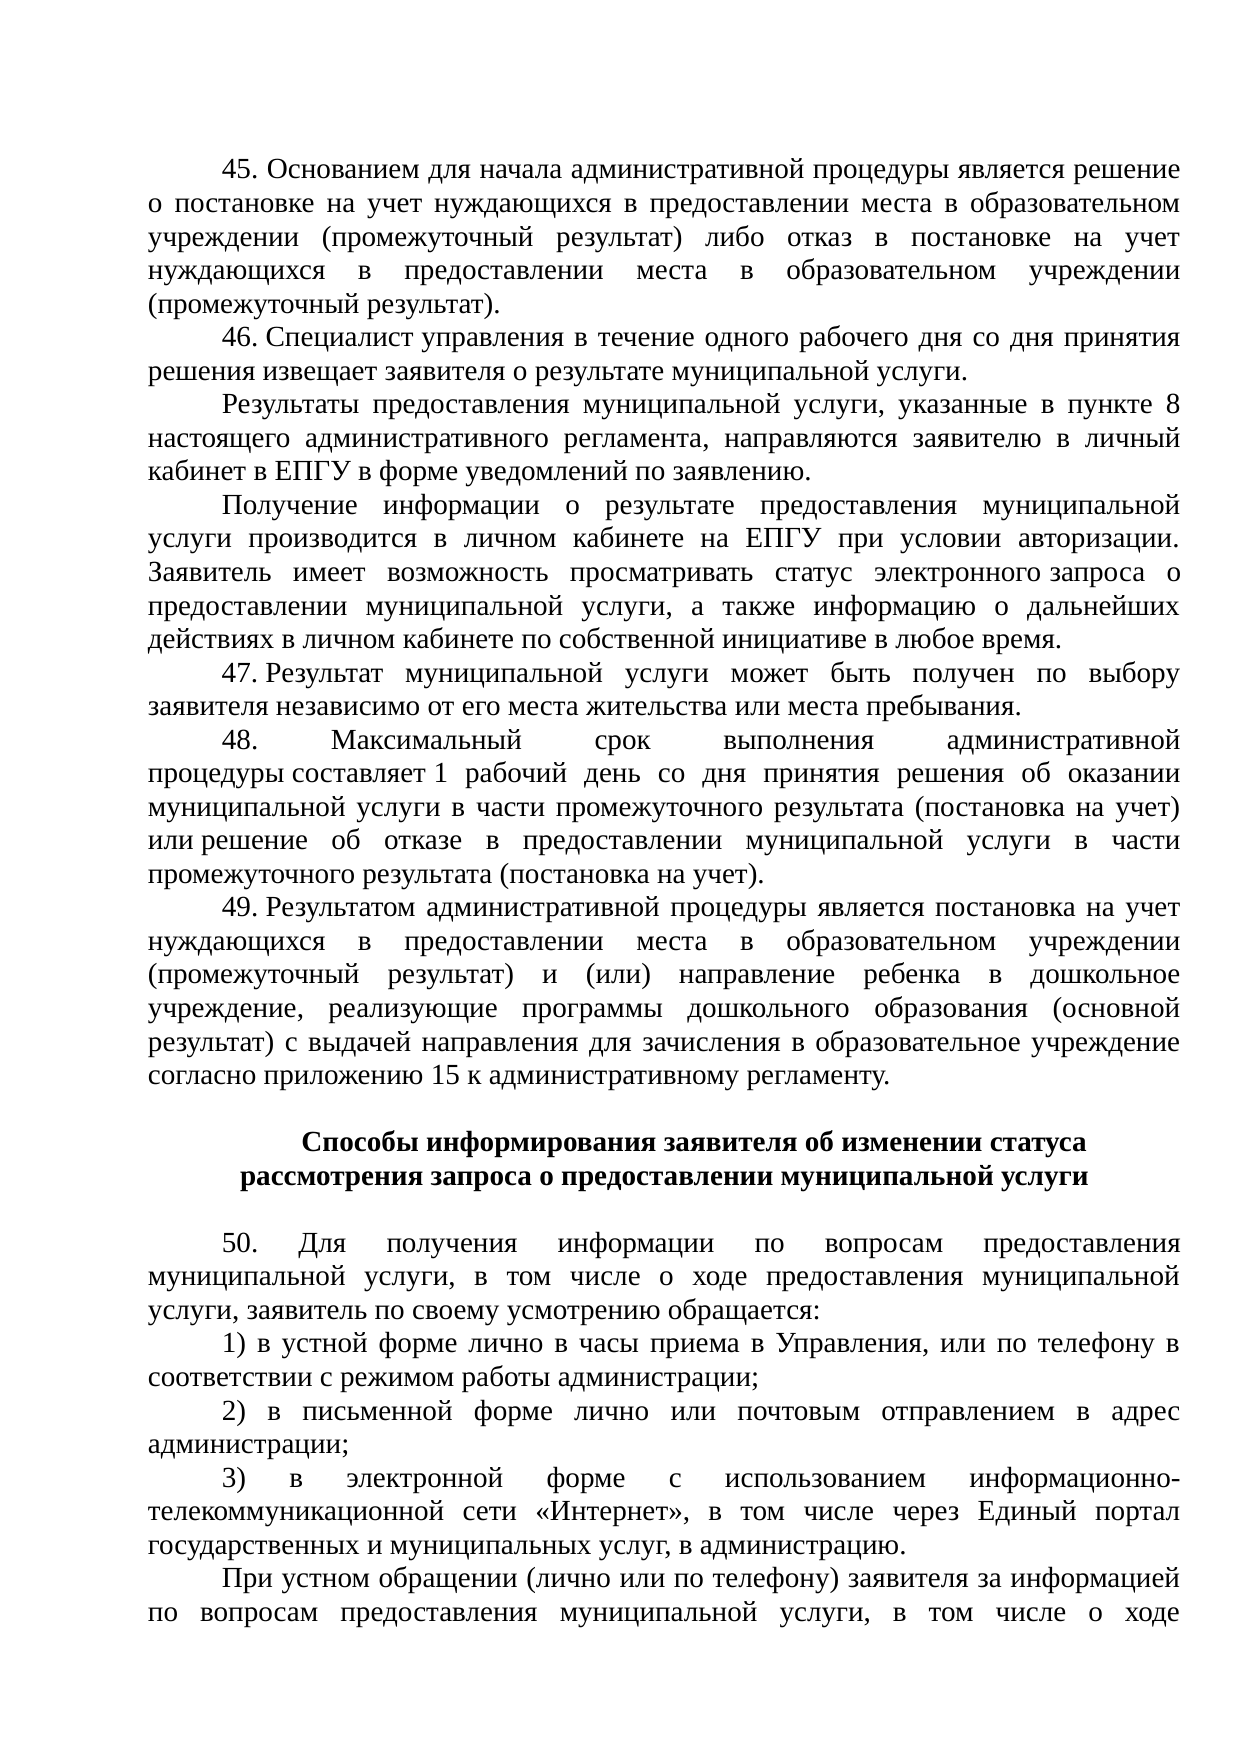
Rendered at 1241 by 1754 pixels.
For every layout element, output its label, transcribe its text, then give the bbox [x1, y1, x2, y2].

text 2) в письменной форме лично или почтовым отправлением в адрес администрации; [148, 1393, 1181, 1460]
text 1) в устной форме лично в часы приема в Управления, или по телефону в соответствии с режимом работы администрации; [148, 1326, 1181, 1393]
text Получение информации о результате предоставления муниципальной услуги производится в личном кабинете на ЕПГУ при условии авторизации. Заявитель имеет возможность просматривать статус электронного запроса о предоставлении муниципальной услуги, а также информацию о дальнейших действиях в личном кабинете по собственной инициативе в любое время. [148, 487, 1181, 655]
text 46. Специалист управления в течение одного рабочего дня со дня принятия решения извещает заявителя о результате муниципальной услуги. [148, 319, 1181, 386]
text Способы информирования заявителя об изменении статуса рассмотрения запроса о предоставлении муниципальной услуги [148, 1124, 1181, 1191]
text 45. Основанием для начала административной процедуры является решение о постановке на учет нуждающихся в предоставлении места в образовательном учреждении (промежуточный результат) либо отказ в постановке на учет нуждающихся в предоставлении места в образовательном учреждении (промежуточный результат). [148, 152, 1181, 319]
text 49. Результатом административной процедуры является постановка на учет нуждающихся в предоставлении места в образовательном учреждении (промежуточный результат) и (или) направление ребенка в дошкольное учреждение, реализующие программы дошкольного образования (основной результат) с выдачей направления для зачисления в образовательное учреждение согласно приложению 15 к административному регламенту. [148, 889, 1181, 1091]
text 47. Результат муниципальной услуги может быть получен по выбору заявителя независимо от его места жительства или места пребывания. [148, 655, 1181, 722]
text 3) в электронной форме с использованием информационно-телекоммуникационной сети «Интернет», в том числе через Единый портал государственных и муниципальных услуг, в администрацию. [148, 1460, 1181, 1560]
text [148, 1560, 1181, 1627]
text Результаты предоставления муниципальной услуги, указанные в пункте 8 настоящего административного регламента, направляются заявителю в личный кабинет в ЕПГУ в форме уведомлений по заявлению. [148, 386, 1181, 487]
text 50. Для получения информации по вопросам предоставления муниципальной услуги, в том числе о ходе предоставления муниципальной услуги, заявитель по своему усмотрению обращается: [148, 1225, 1181, 1326]
text 48. Максимальный срок выполнения административной процедуры составляет 1 рабочий день со дня принятия решения об оказании муниципальной услуги в части промежуточного результата (постановка на учет) или решение об отказе в предоставлении муниципальной услуги в части промежуточного результата (постановка на учет). [148, 722, 1181, 889]
